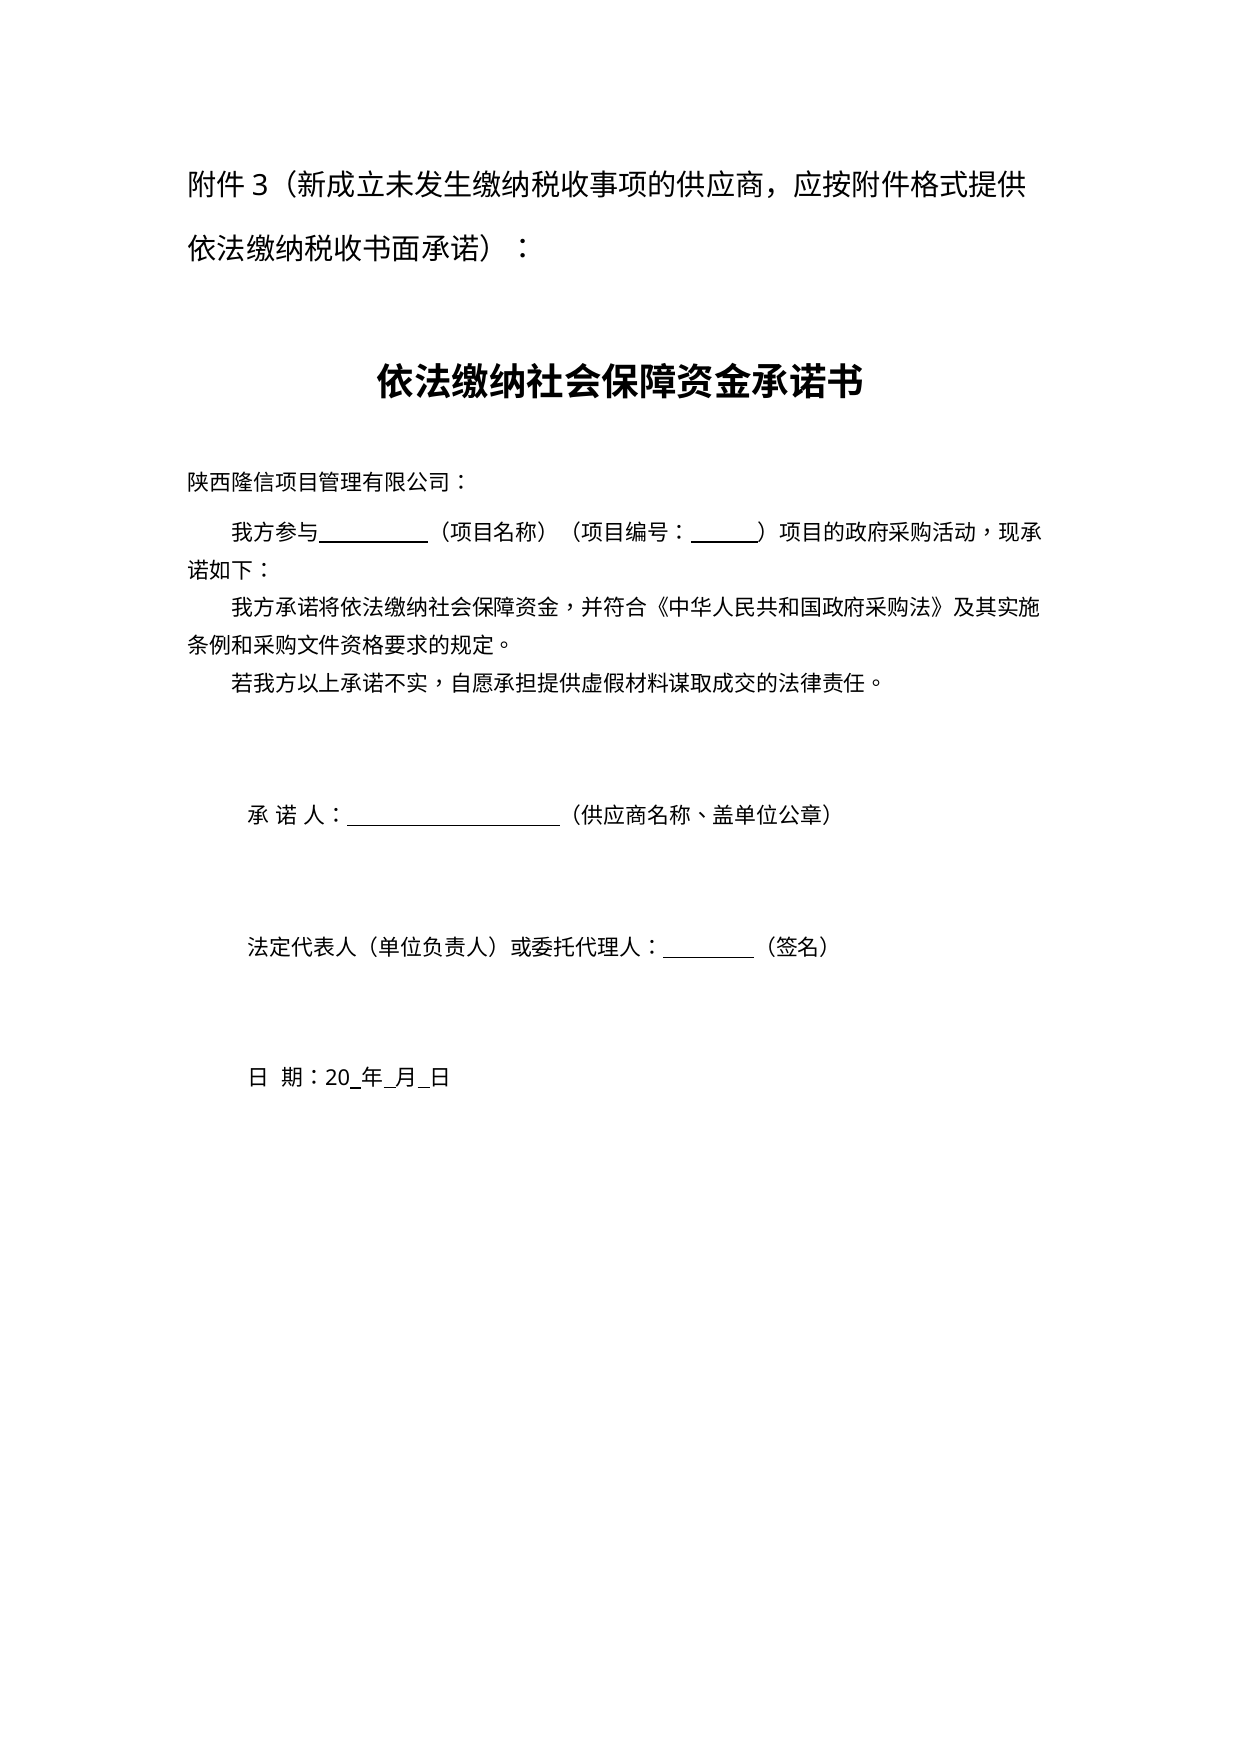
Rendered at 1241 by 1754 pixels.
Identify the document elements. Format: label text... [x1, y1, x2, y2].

text 我方承诺将依法缴纳社会保障资金，并符合《中华人民共和国政府采购法》及其实施条例和采购文件资格要求的规定。 [187, 595, 1053, 658]
text 若我方以上承诺不实，自愿承担提供虚假材料谋取成交的法律责任。 [187, 671, 1053, 696]
text 法定代表人（单位负责人）或委托代理人： （签名） [187, 935, 1053, 960]
text 我方参与 （项目名称）（项目编号： ）项目的政府采购活动，现承诺如下： [187, 520, 1053, 583]
text 承 诺 人： （供应商名称、盖单位公章） [187, 798, 1053, 830]
text 日 期：20 年 月 日 [187, 1062, 1053, 1092]
text 陕西隆信项目管理有限公司： [187, 469, 1053, 494]
text 依法缴纳社会保障资金承诺书 [187, 348, 1053, 407]
text 附件3（新成立未发生缴纳税收事项的供应商，应按附件格式提供依法缴纳税收书面承诺）： [187, 162, 1053, 268]
